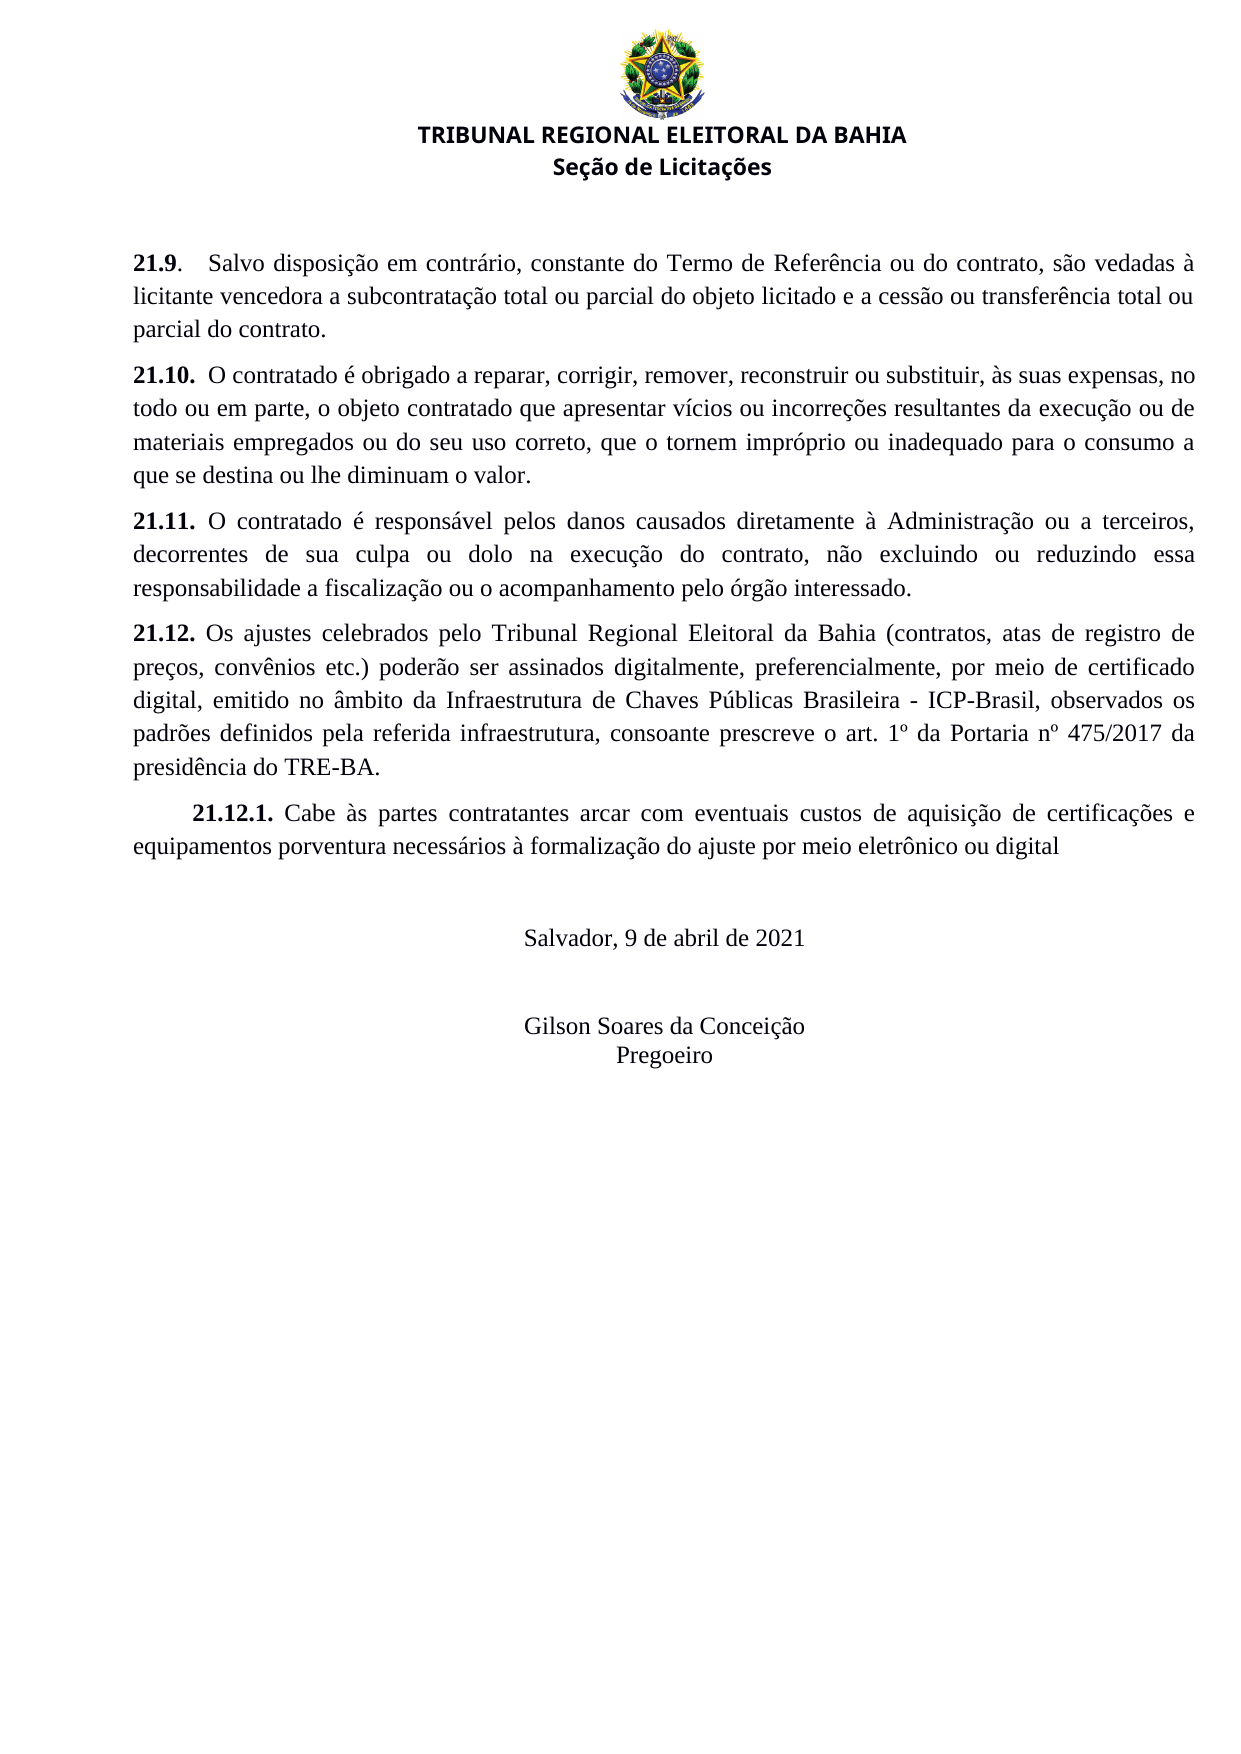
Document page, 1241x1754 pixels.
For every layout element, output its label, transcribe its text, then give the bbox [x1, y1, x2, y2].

text 21.12.1. Cabe às partes contratantes arcar com eventuais custos de aquisição de certificações e equipamentos porventura necessários à formalização do ajuste por meio eletrônico ou digital [133, 794, 1196, 861]
text 21.9. Salvo disposição em contrário, constante do Termo de Referência ou do contrato, são vedadas à licitante vencedora a subcontratação total ou parcial do objeto licitado e a cessão ou transferência total ou parcial do contrato. [133, 244, 1196, 344]
text 21.12. Os ajustes celebrados pelo Tribunal Regional Eleitoral da Bahia (contratos, atas de registro de preços, convênios etc.) poderão ser assinados digitalmente, preferencialmente, por meio de certificado digital, emitido no âmbito da Infraestrutura de Chaves Públicas Brasileira - ICP-Brasil, observados os padrões definidos pela referida infraestrutura, consoante prescreve o art. 1º da Portaria nº 475/2017 da presidência do TRE-BA. [133, 615, 1196, 782]
text 21.10. O contratado é obrigado a reparar, corrigir, remover, reconstruir ou substituir, às suas expensas, no todo ou em parte, o objeto contratado que apresentar vícios ou incorreções resultantes da execução ou de materiais empregados ou do seu uso correto, que o tornem impróprio ou inadequado para o consumo a que se destina ou lhe diminuam o valor. [133, 357, 1196, 490]
text Salvador, 9 de abril de 2021 [133, 919, 1196, 953]
text Gilson Soares da Conceição [133, 1011, 1196, 1040]
text Pregoeiro [133, 1040, 1196, 1068]
text 21.11. O contratado é responsável pelos danos causados diretamente à Administração ou a terceiros, decorrentes de sua culpa ou dolo na execução do contrato, não excluindo ou reduzindo essa responsabilidade a fiscalização ou o acompanhamento pelo órgão interessado. [133, 503, 1196, 603]
